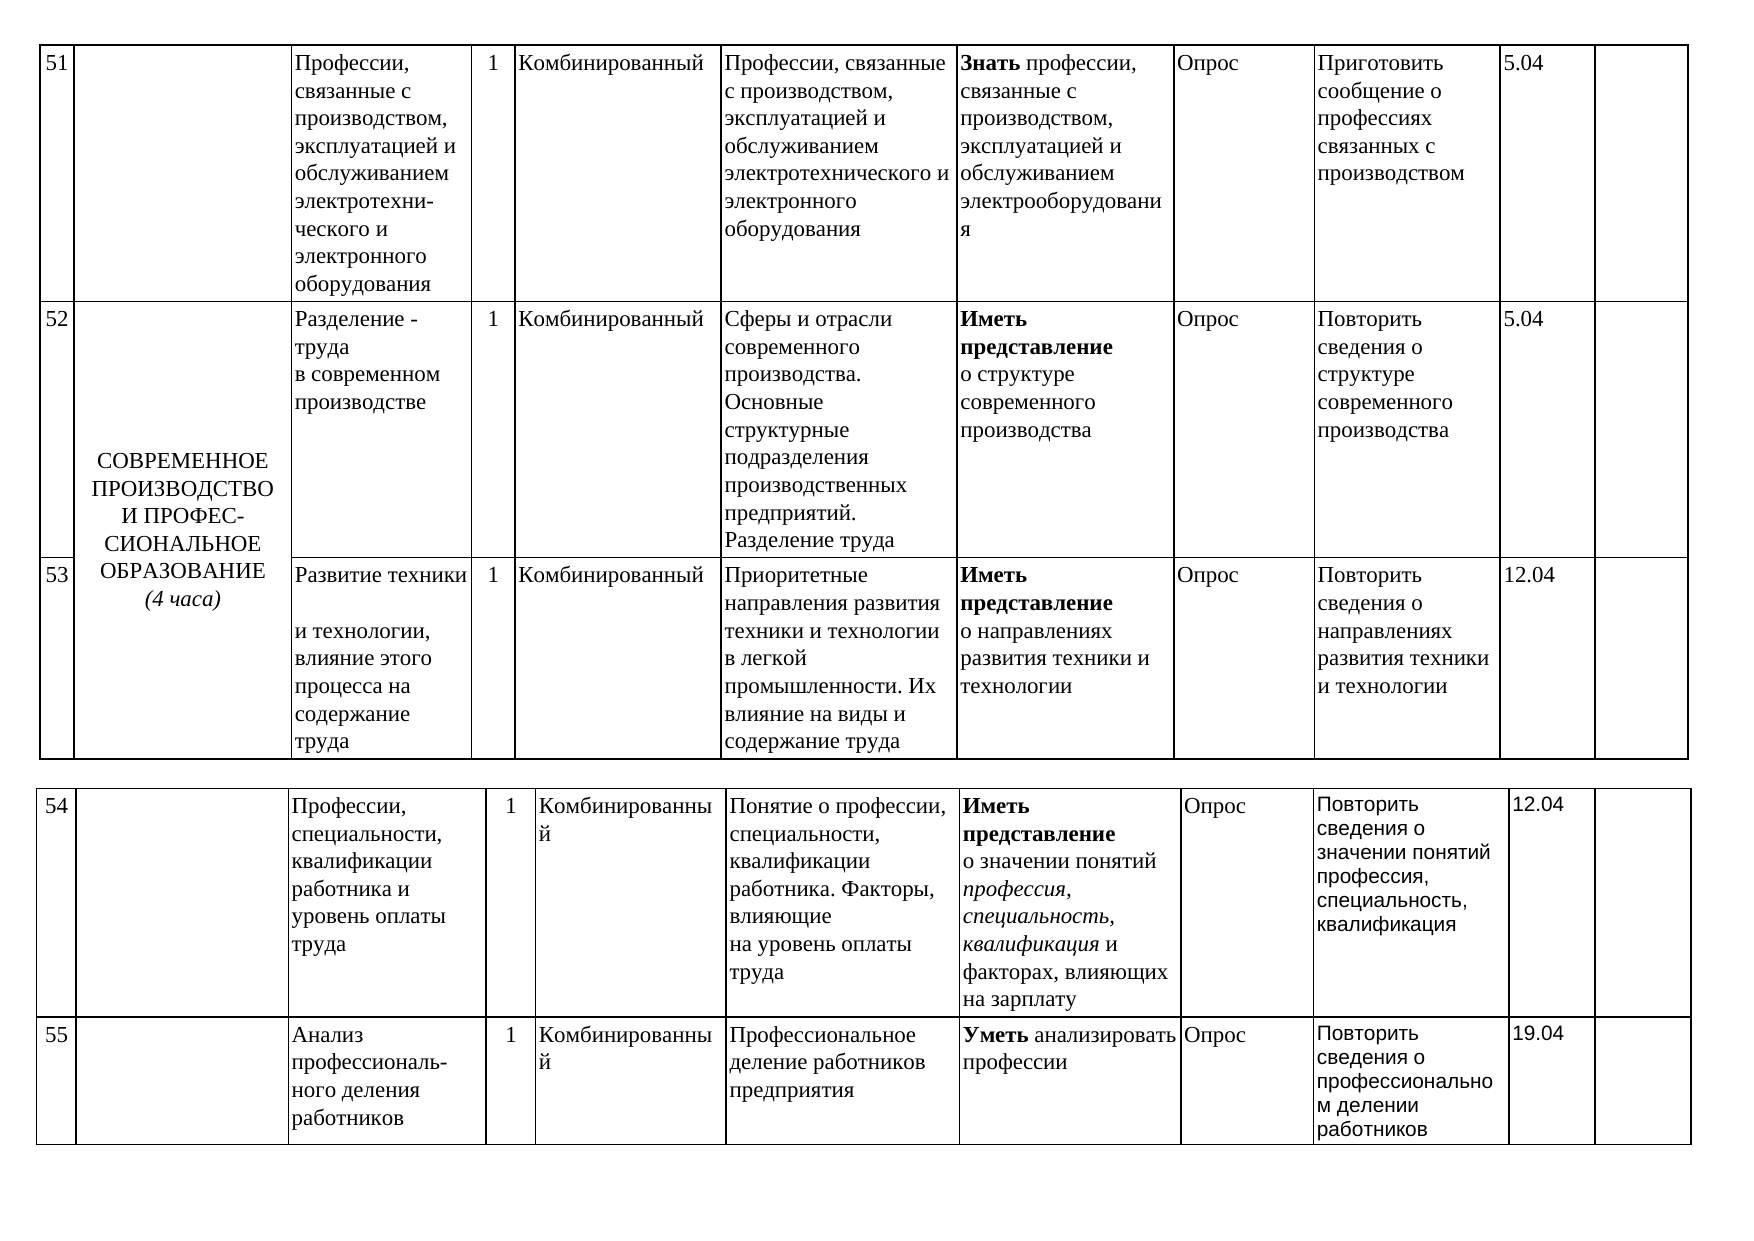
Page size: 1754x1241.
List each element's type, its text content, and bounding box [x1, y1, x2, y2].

table_cell 53 [41, 558, 73, 758]
table_cell 1 [472, 46, 514, 301]
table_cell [727, 1018, 959, 1144]
table_cell 55 [37, 1018, 75, 1144]
table_cell Опрос [1175, 558, 1314, 758]
table_cell Опрос [1175, 302, 1314, 557]
table_header 12.04 [1510, 789, 1594, 1016]
table_cell [1596, 46, 1687, 301]
table_cell Знать профессии, связанные с производством, эксплуатацией и обслуживанием электрооборудования [958, 46, 1173, 301]
table_cell [75, 46, 291, 301]
table_cell 51 [41, 46, 73, 301]
table_cell 12.04 [1501, 558, 1594, 758]
table_cell Приготовить сообщение о профессиях связанных с производством [1315, 46, 1499, 301]
table_cell Иметь представление о структуре современного производства [958, 302, 1173, 557]
table_cell Приоритетные направления развития техники и технологии в легкой промышленности. Их влияние на виды и содержание труда [722, 558, 956, 758]
table_header Комбинированный [536, 789, 725, 1016]
table_header Понятие о профессии, специальности, квалификации работника. Факторы, влияющие на уровень оплаты труда [727, 789, 959, 1016]
table_cell Развитие техники и технологии, влияние этого процесса на содержание труда [292, 558, 471, 758]
table_cell [1596, 302, 1687, 557]
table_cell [289, 1018, 485, 1144]
table_cell 52 [41, 302, 73, 557]
table_cell Современное производство и профес-сиональное образование (4 часа) [75, 302, 291, 758]
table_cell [960, 1018, 1180, 1144]
table_cell Профессии, связанные с производством, эксплуатацией и обслуживанием электротехни-ческого и электронного оборудования [292, 46, 471, 301]
table_cell Профессии, связанные с производством, эксплуатацией и обслуживанием электротехнического и электронного оборудования [722, 46, 956, 301]
table_cell Комбинированный [516, 302, 720, 557]
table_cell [1314, 1018, 1508, 1144]
table_cell [1596, 1018, 1690, 1144]
table_cell Комбинированный [516, 46, 720, 301]
table_cell 5.04 [1501, 302, 1594, 557]
table_header [1596, 789, 1690, 1016]
table_header Иметь представление о значении понятий профессия, специальность, квалификация и факторах, влияющих на зарплату [960, 789, 1180, 1016]
table_cell Иметь представление о направлениях развития техники и технологии [958, 558, 1173, 758]
table_cell 1 [487, 1018, 535, 1144]
table_header Повторить сведения о значении понятий профессия, специальность, квалификация [1314, 789, 1508, 1016]
table_cell Опрос [1175, 46, 1314, 301]
table_cell Комбинированный [536, 1018, 725, 1144]
table_cell Опрос [1182, 1018, 1313, 1144]
table_cell Повторить сведения о направлениях развития техники и технологии [1315, 558, 1499, 758]
table_cell 1 [472, 302, 514, 557]
table_cell [1596, 558, 1687, 758]
table_cell 19.04 [1510, 1018, 1594, 1144]
table_cell 5.04 [1501, 46, 1594, 301]
table_cell [77, 1018, 288, 1144]
table_cell Сферы и отрасли современного производства. Основные структурные подразделения производственных предприятий. Разделение труда [722, 302, 956, 557]
table_header [77, 789, 288, 1016]
table_header 54 [37, 789, 75, 1016]
table_header 1 [487, 789, 535, 1016]
table_cell Повторить сведения о структуре современного производства [1315, 302, 1499, 557]
table_cell Комбинированный [516, 558, 720, 758]
table_header Опрос [1182, 789, 1313, 1016]
table_header Профессии, специальности, квалификации работника и уровень оплаты труда [289, 789, 485, 1016]
table_cell 1 [472, 558, 514, 758]
table_cell Разделение -труда в современном производстве [292, 302, 471, 557]
